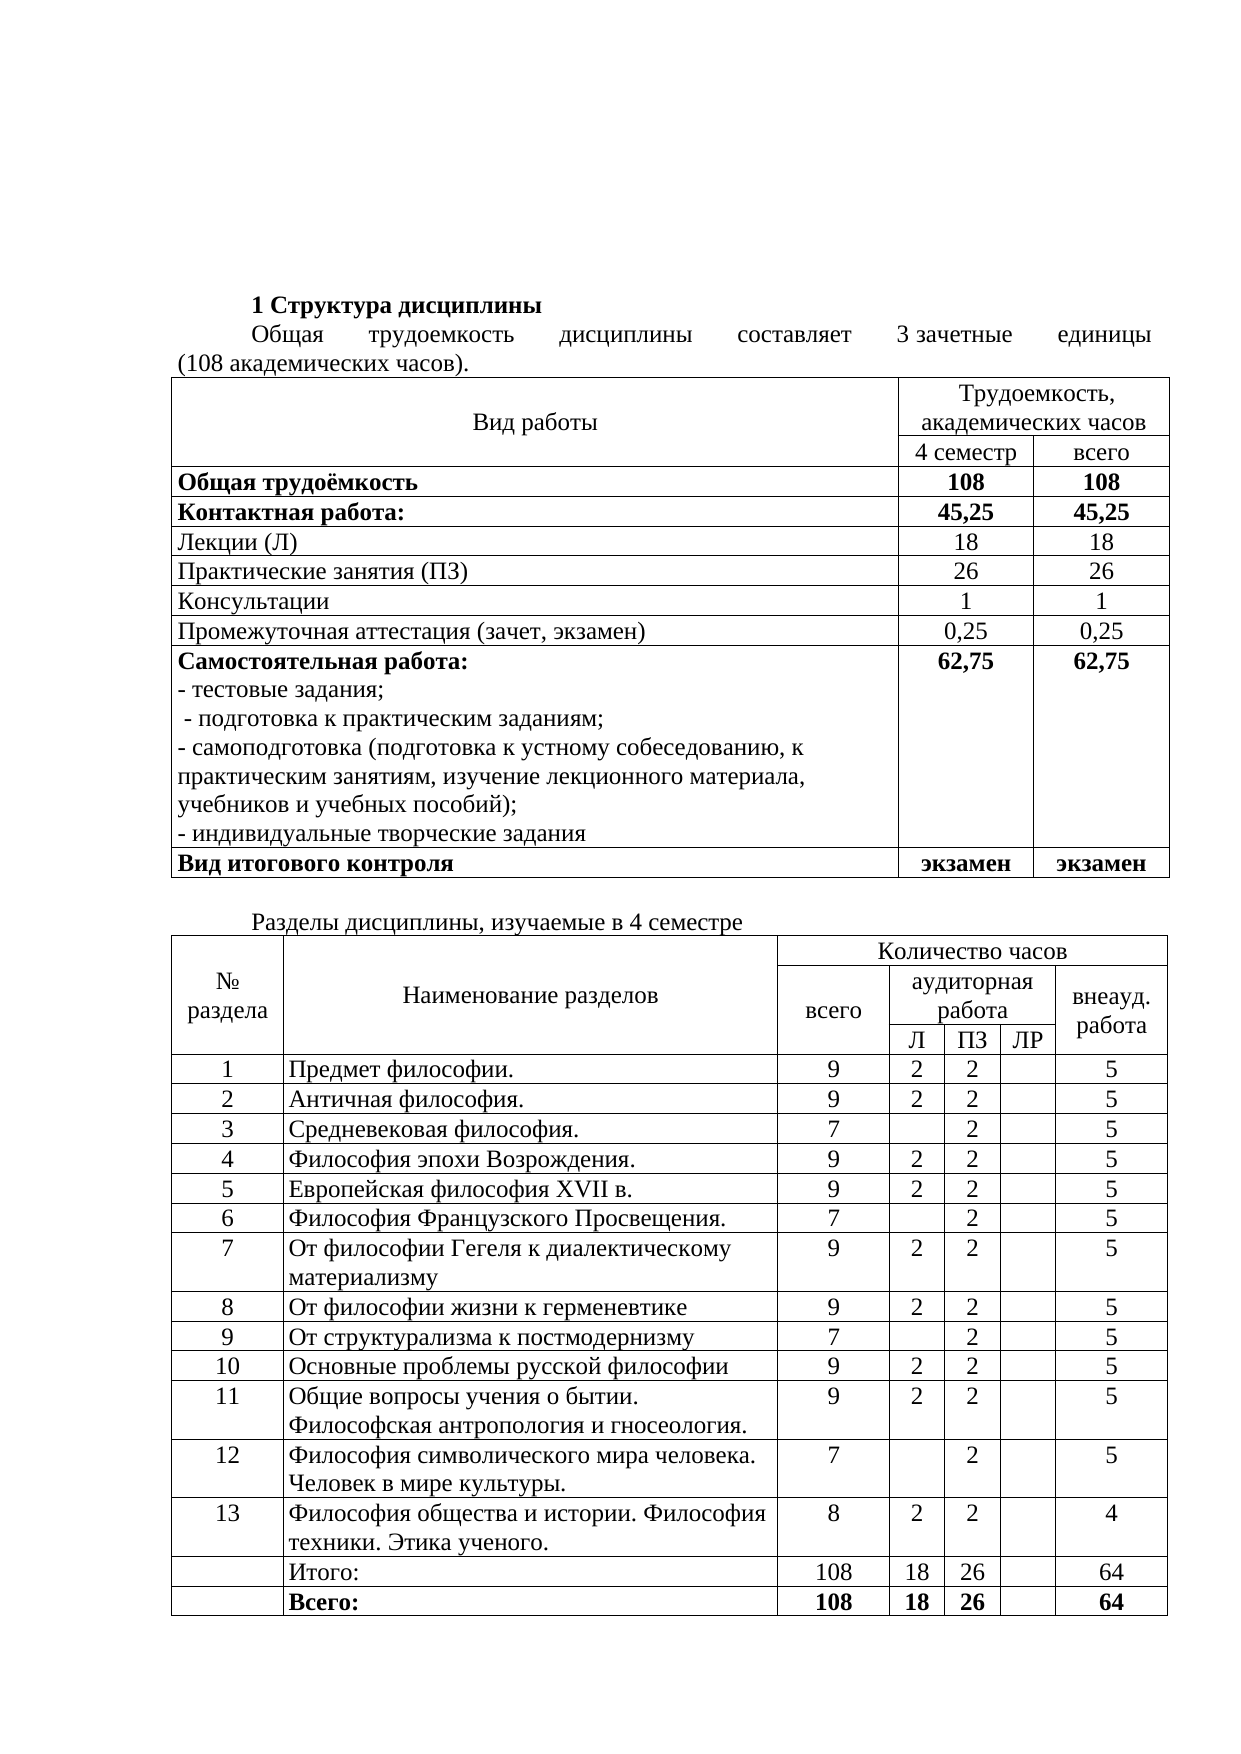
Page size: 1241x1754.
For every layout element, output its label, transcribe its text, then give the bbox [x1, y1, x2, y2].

table_cell Предмет философии. [284, 1055, 777, 1083]
table_cell 7 [778, 1440, 889, 1497]
table_cell 7 [778, 1114, 889, 1143]
table_cell 26 [945, 1557, 1000, 1586]
table_cell [172, 1557, 283, 1586]
table_cell 5 [1056, 1055, 1167, 1083]
table_cell [1001, 1233, 1055, 1291]
table_cell Самостоятельная работа: [172, 646, 898, 674]
table_cell Вид итогового контроля [172, 848, 898, 877]
table_cell 2 [945, 1204, 1000, 1232]
table_cell 2 [890, 1351, 944, 1380]
table_cell 9 [778, 1055, 889, 1083]
table_cell 13 [172, 1498, 283, 1556]
table_cell 45,25 [1034, 497, 1169, 526]
table_cell 64 [1056, 1557, 1167, 1586]
table_cell [890, 1440, 944, 1497]
table_cell [1001, 1084, 1055, 1113]
table_cell 5 [1056, 1440, 1167, 1497]
table_cell [1001, 1557, 1055, 1586]
table_cell 9 [778, 1233, 889, 1291]
table_cell всего [778, 966, 889, 1053]
table_cell 2 [890, 1381, 944, 1439]
table_cell Контактная работа: [172, 497, 898, 526]
table_cell 2 [945, 1292, 1000, 1321]
table_cell 108 [778, 1587, 889, 1615]
table_cell Философия символического мира человека. Человек в мире культуры. [284, 1440, 777, 1497]
table_cell 2 [945, 1440, 1000, 1497]
table_cell 0,25 [899, 616, 1033, 645]
table_cell [1001, 1351, 1055, 1380]
table_header № раздела [172, 936, 283, 1053]
table_header Трудоемкость, академических часов [899, 378, 1169, 435]
table_cell 5 [1056, 1322, 1167, 1350]
table_cell 5 [1056, 1233, 1167, 1291]
table_cell [1001, 1144, 1055, 1173]
table_cell 9 [778, 1351, 889, 1380]
table_cell От философии Гегеля к диалектическому материализму [284, 1233, 777, 1291]
table_cell 2 [890, 1292, 944, 1321]
table_cell Европейская философия XVII в. [284, 1174, 777, 1202]
table_cell 1 [899, 586, 1033, 615]
table_cell 108 [1034, 467, 1169, 496]
table_cell [899, 675, 1033, 847]
table_cell всего [1034, 436, 1169, 466]
table_cell Общие вопросы учения о бытии. Философская антропология и гносеология. [284, 1381, 777, 1439]
table_cell - тестовые задания; - подготовка к практическим заданиям; - самоподготовка (подготовка к устному собеседованию, к практическим занятиям, изучение лекционного материала, учебников и учебных пособий); - индивидуальные творческие задания [172, 675, 898, 847]
table_cell 5 [1056, 1351, 1167, 1380]
table_cell 7 [172, 1233, 283, 1291]
table_cell [890, 1114, 944, 1143]
table_cell 6 [172, 1204, 283, 1232]
table_cell 2 [890, 1233, 944, 1291]
table_cell 2 [945, 1174, 1000, 1202]
table_cell [1001, 1322, 1055, 1350]
table_cell [1001, 1381, 1055, 1439]
table_cell внеауд. работа [1056, 966, 1167, 1053]
table_cell 2 [890, 1498, 944, 1556]
table_cell [1001, 1114, 1055, 1143]
table_cell 2 [172, 1084, 283, 1113]
table_cell Общая трудоёмкость [172, 467, 898, 496]
table_cell 2 [945, 1351, 1000, 1380]
table_header Вид работы [172, 378, 898, 466]
table_cell 5 [172, 1174, 283, 1202]
table_cell Всего: [284, 1587, 777, 1615]
table_cell Л [890, 1025, 944, 1053]
table_cell 2 [945, 1498, 1000, 1556]
table_cell 62,75 [1034, 646, 1169, 674]
table_header Наименование разделов [284, 936, 777, 1053]
table_cell 2 [890, 1055, 944, 1083]
table_cell 7 [778, 1204, 889, 1232]
table_cell [1001, 1498, 1055, 1556]
table_cell Итого: [284, 1557, 777, 1586]
table_cell 2 [945, 1084, 1000, 1113]
table_cell Философия эпохи Возрождения. [284, 1144, 777, 1173]
table_cell экзамен [1034, 848, 1169, 877]
table_cell [1001, 1587, 1055, 1615]
table_cell 26 [899, 556, 1033, 585]
table_cell 4 [172, 1144, 283, 1173]
table_cell 9 [778, 1084, 889, 1113]
table_cell 2 [890, 1084, 944, 1113]
table_cell 5 [1056, 1381, 1167, 1439]
table_cell 4 семестр [899, 436, 1033, 466]
table_cell 62,75 [899, 646, 1033, 674]
table_cell 10 [172, 1351, 283, 1380]
table_cell Основные проблемы русской философии [284, 1351, 777, 1380]
table_cell 108 [778, 1557, 889, 1586]
text 1 Структура дисциплины [177, 291, 1152, 319]
table_cell ПЗ [945, 1025, 1000, 1053]
table_cell 18 [890, 1557, 944, 1586]
table_cell 7 [778, 1322, 889, 1350]
table_cell 5 [1056, 1292, 1167, 1321]
table_cell 5 [1056, 1144, 1167, 1173]
table_cell 2 [890, 1144, 944, 1173]
text Разделы дисциплины, изучаемые в 4 семестре [177, 907, 1152, 935]
table_cell 2 [945, 1381, 1000, 1439]
table_cell [1034, 675, 1169, 847]
table_cell Античная философия. [284, 1084, 777, 1113]
table_cell [1001, 1292, 1055, 1321]
table_cell Средневековая философия. [284, 1114, 777, 1143]
table_cell Практические занятия (ПЗ) [172, 556, 898, 585]
table_cell 18 [890, 1587, 944, 1615]
table_cell Консультации [172, 586, 898, 615]
table_cell Философия Французского Просвещения. [284, 1204, 777, 1232]
table_cell 9 [778, 1381, 889, 1439]
table_cell [1001, 1055, 1055, 1083]
table_cell 45,25 [899, 497, 1033, 526]
table_cell 9 [778, 1292, 889, 1321]
table_cell 9 [172, 1322, 283, 1350]
table_cell 18 [1034, 527, 1169, 555]
table_cell Промежуточная аттестация (зачет, экзамен) [172, 616, 898, 645]
table_cell 5 [1056, 1174, 1167, 1202]
table_cell 11 [172, 1381, 283, 1439]
table_cell 9 [778, 1174, 889, 1202]
table_cell 5 [1056, 1114, 1167, 1143]
table_cell [172, 1587, 283, 1615]
table_cell 26 [1034, 556, 1169, 585]
table_cell [1001, 1204, 1055, 1232]
table_cell 2 [890, 1174, 944, 1202]
table_cell 3 [172, 1114, 283, 1143]
table_cell [890, 1322, 944, 1350]
table_header Количество часов [778, 936, 1167, 965]
table_cell 1 [1034, 586, 1169, 615]
table_cell От структурализма к постмодернизму [284, 1322, 777, 1350]
table_cell 2 [945, 1055, 1000, 1083]
table_cell экзамен [899, 848, 1033, 877]
table_cell 9 [778, 1144, 889, 1173]
table_cell 108 [899, 467, 1033, 496]
table_cell 5 [1056, 1084, 1167, 1113]
table_cell 0,25 [1034, 616, 1169, 645]
table_cell ЛР [1001, 1025, 1055, 1053]
table_cell 1 [172, 1055, 283, 1083]
table_cell 26 [945, 1587, 1000, 1615]
table_cell [1001, 1174, 1055, 1202]
table_cell 2 [945, 1144, 1000, 1173]
table_cell 8 [172, 1292, 283, 1321]
table_cell 8 [778, 1498, 889, 1556]
table_cell 5 [1056, 1204, 1167, 1232]
table_cell [890, 1204, 944, 1232]
table_cell 64 [1056, 1587, 1167, 1615]
table_cell аудиторная работа [890, 966, 1055, 1024]
table_cell 2 [945, 1233, 1000, 1291]
table_cell 2 [945, 1322, 1000, 1350]
table_cell [1001, 1440, 1055, 1497]
table_cell От философии жизни к герменевтике [284, 1292, 777, 1321]
table_cell 12 [172, 1440, 283, 1497]
table_cell Лекции (Л) [172, 527, 898, 555]
table_cell Философия общества и истории. Философия техники. Этика ученого. [284, 1498, 777, 1556]
table_cell 18 [899, 527, 1033, 555]
text Общая трудоемкость дисциплины составляет 3 зачетные единицы (108 академических часов). [177, 319, 1152, 377]
table_cell 2 [945, 1114, 1000, 1143]
table_cell 4 [1056, 1498, 1167, 1556]
